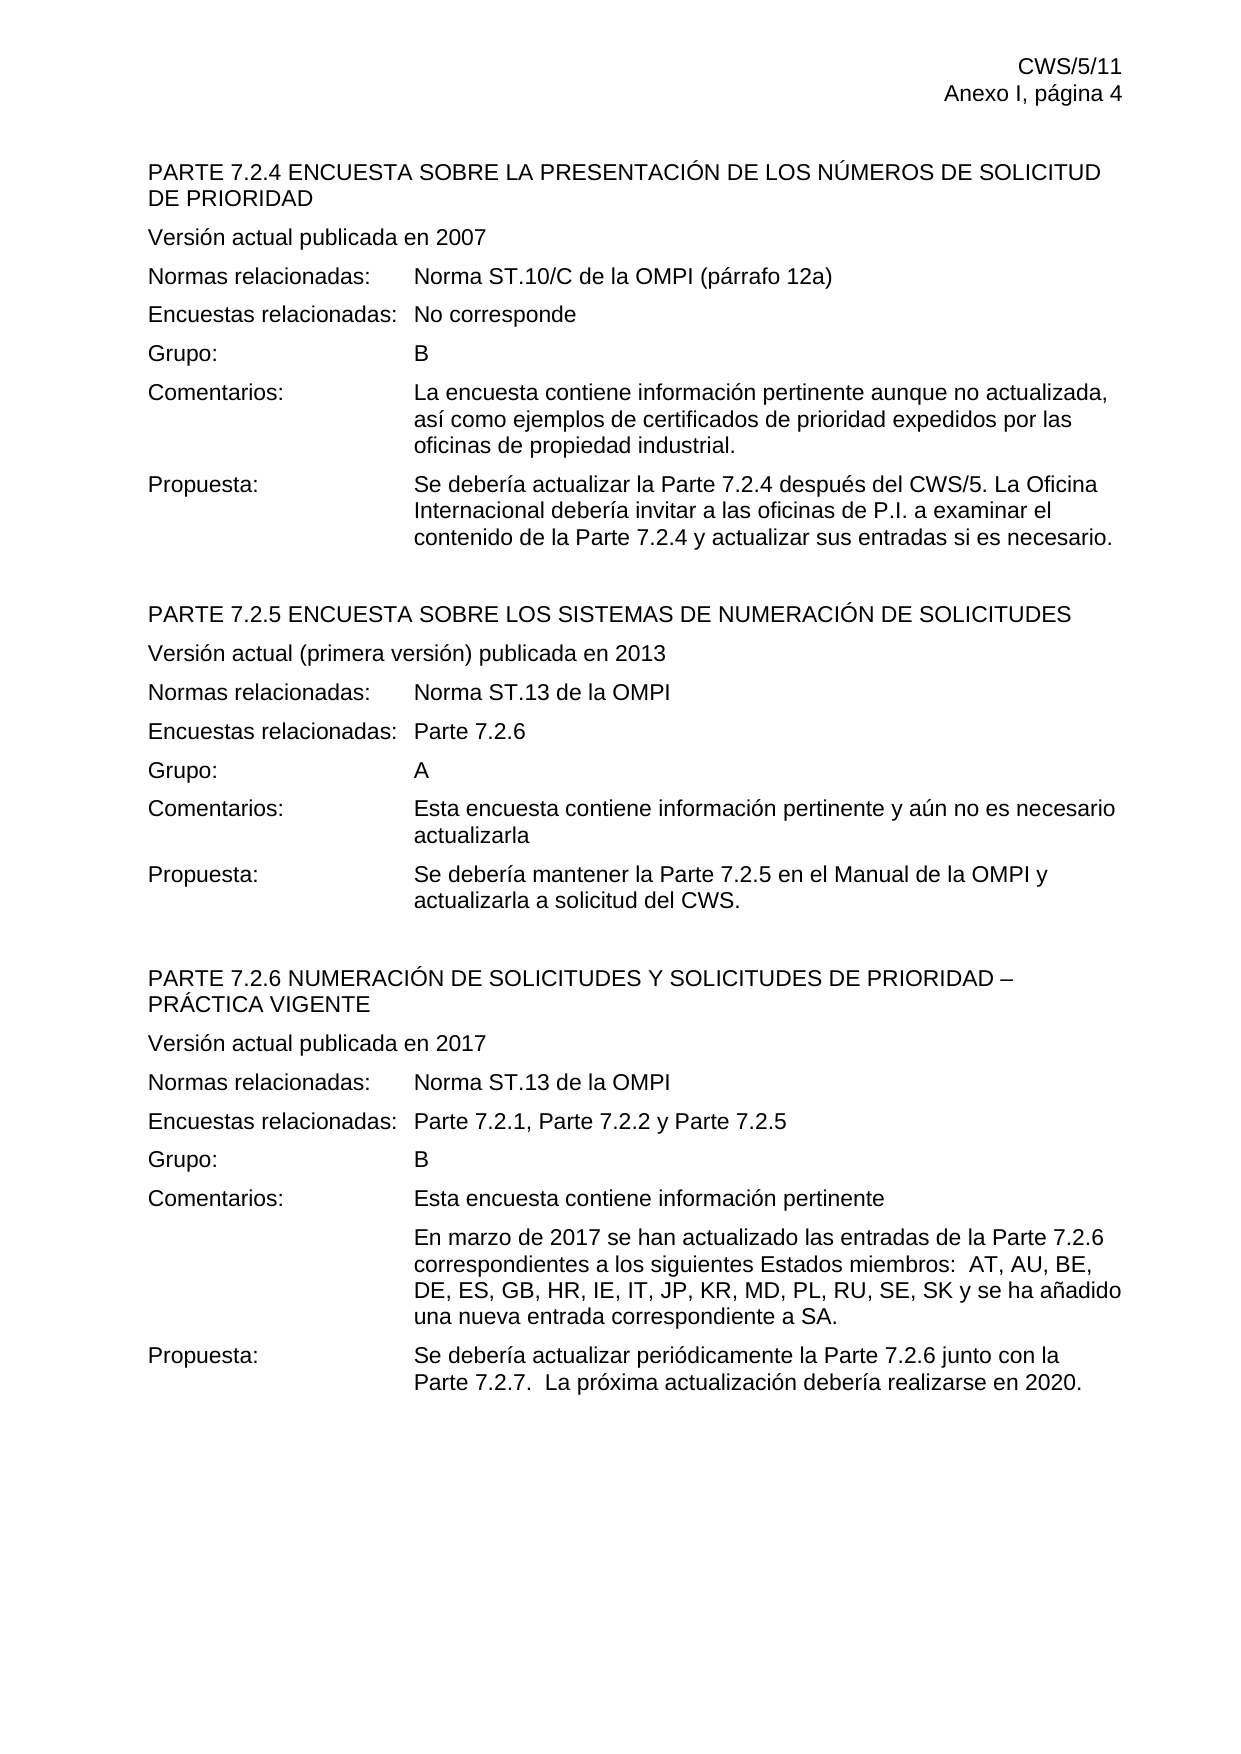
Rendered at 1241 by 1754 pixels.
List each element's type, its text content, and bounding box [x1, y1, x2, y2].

text Comentarios: La encuesta contiene información pertinente aunque no actualizada, así como ejemplos de certificados de prioridad expedidos por las oficinas de propiedad industrial. [148, 379, 1122, 458]
text Propuesta: Se debería actualizar la Parte 7.2.4 después del CWS/5. La Oficina Internacional debería invitar a las oficinas de P.I. a examinar el contenido de la Parte 7.2.4 y actualizar sus entradas si es necesario. [148, 471, 1122, 550]
text Comentarios: Esta encuesta contiene información pertinente y aún no es necesario actualizarla [148, 795, 1122, 848]
text Versión actual publicada en 2007 [148, 224, 1122, 250]
text Grupo: B [148, 340, 1122, 367]
text Grupo: A [148, 757, 1122, 783]
text Versión actual publicada en 2017 [148, 1030, 1122, 1056]
subtitle PARTE 7.2.6 NUMERACIÓN DE SOLICITUDES Y SOLICITUDES DE PRIORIDAD – PRÁCTICA VIGENTE [148, 965, 1122, 1017]
text Grupo: B [148, 1146, 1122, 1173]
text Encuestas relacionadas: Parte 7.2.1, Parte 7.2.2 y Parte 7.2.5 [148, 1108, 1122, 1134]
text Propuesta: Se debería mantener la Parte 7.2.5 en el Manual de la OMPI y actualizarla a solicitud del CWS. [148, 861, 1122, 913]
text Normas relacionadas: Norma ST.13 de la OMPI [148, 1069, 1122, 1095]
text Comentarios: Esta encuesta contiene información pertinente [148, 1185, 1122, 1212]
text Propuesta: Se debería actualizar periódicamente la Parte 7.2.6 junto con la Parte 7.2.7. La próxima actualización debería realizarse en 2020. [148, 1342, 1122, 1395]
text En marzo de 2017 se han actualizado las entradas de la Parte 7.2.6 correspondientes a los siguientes Estados miembros: AT, AU, BE, DE, ES, GB, HR, IE, IT, JP, KR, MD, PL, RU, SE, SK y se ha añadido una nueva entrada correspondiente a SA. [148, 1224, 1122, 1329]
subtitle PARTE 7.2.4 ENCUESTA SOBRE LA PRESENTACIÓN DE LOS NÚMEROS DE SOLICITUD DE PRIORIDAD [148, 158, 1122, 211]
subtitle PARTE 7.2.5 ENCUESTA SOBRE LOS SISTEMAS DE NUMERACIÓN DE SOLICITUDES [148, 601, 1122, 627]
text Encuestas relacionadas: Parte 7.2.6 [148, 718, 1122, 744]
text Normas relacionadas: Norma ST.10/C de la OMPI (párrafo 12a) [148, 263, 1122, 289]
text Encuestas relacionadas: No corresponde [148, 301, 1122, 328]
text Versión actual (primera versión) publicada en 2013 [148, 640, 1122, 666]
text Normas relacionadas: Norma ST.13 de la OMPI [148, 679, 1122, 705]
